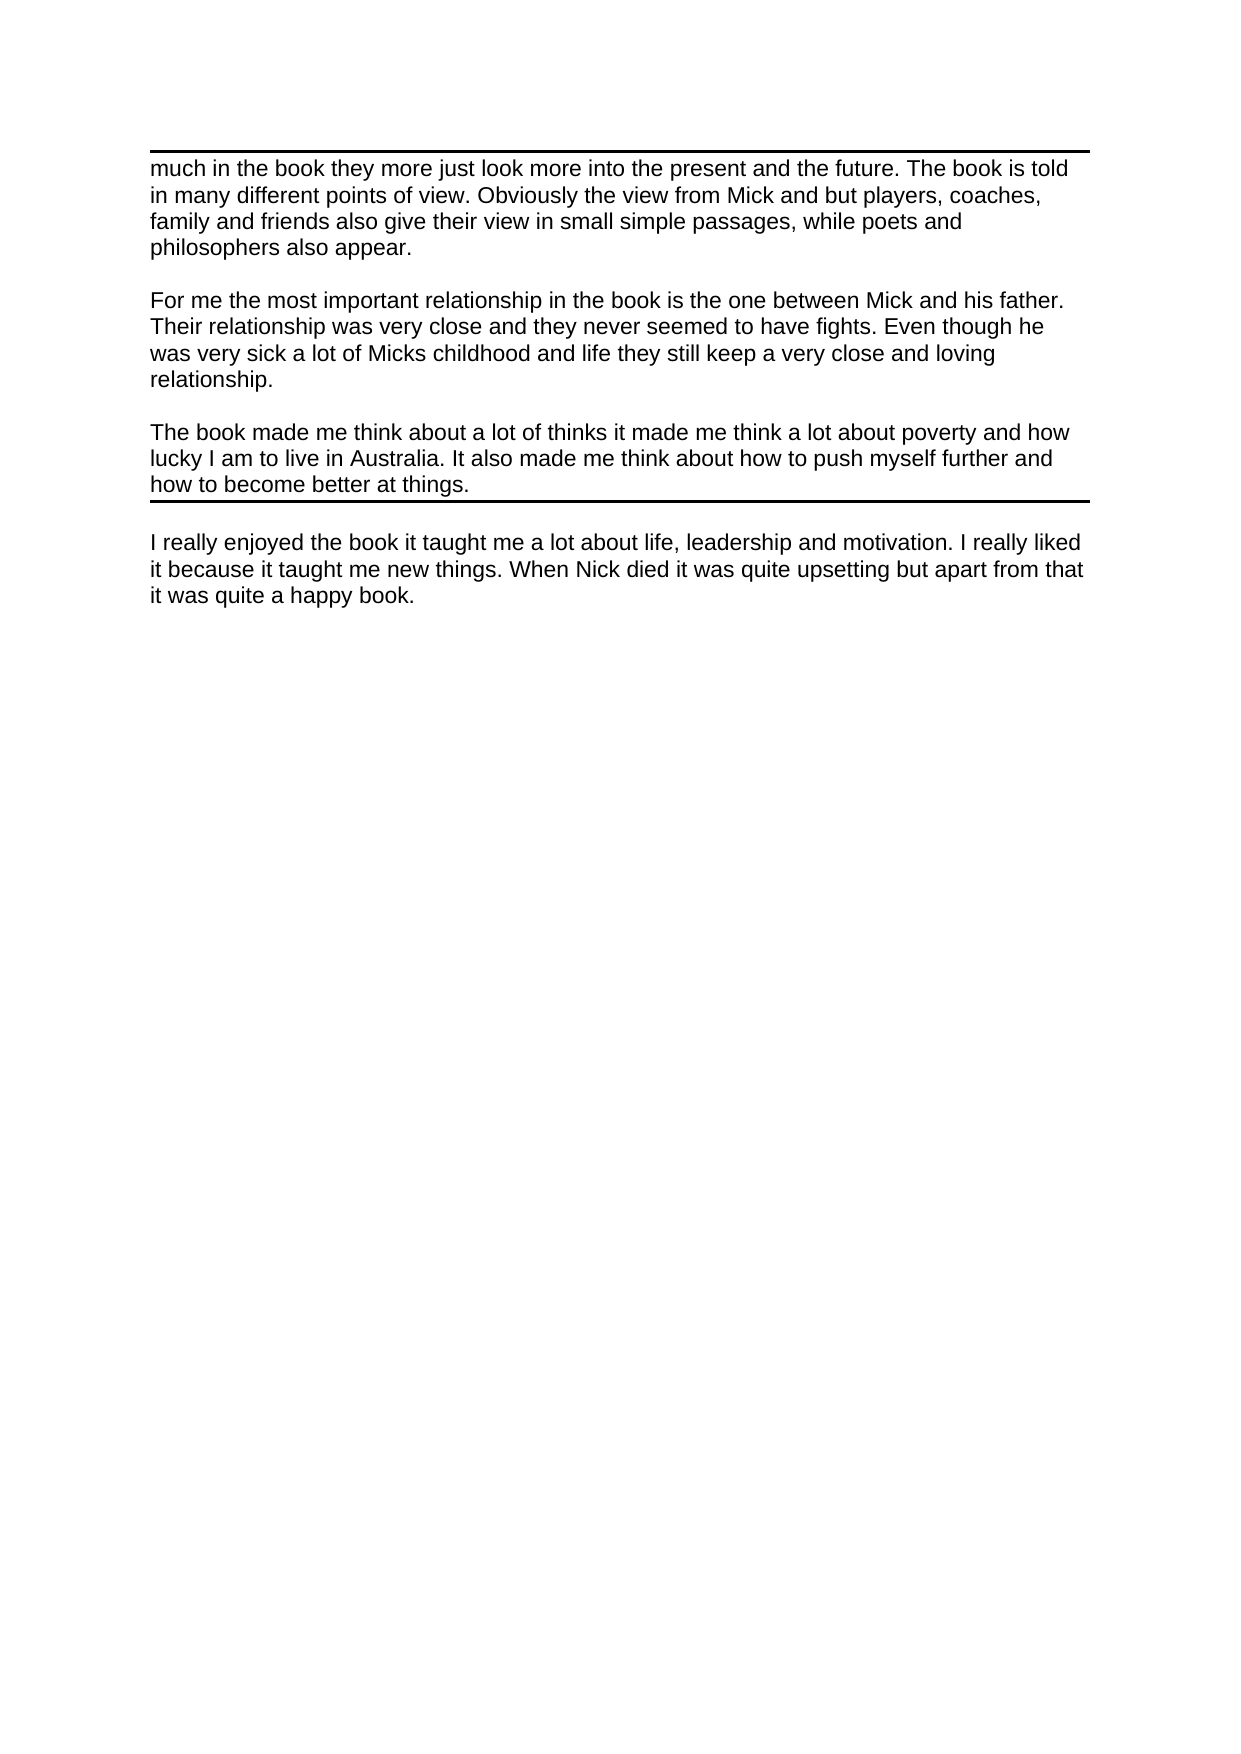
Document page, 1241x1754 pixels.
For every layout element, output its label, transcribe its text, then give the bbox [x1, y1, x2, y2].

text For me the most important relationship in the book is the one between Mick and his father. Their relationship was very close and they never seemed to have fights. Even though he was very sick a lot of Micks childhood and life they still keep a very close and loving relationship. [150, 287, 1090, 392]
text The book made me think about a lot of thinks it made me think a lot about poverty and how lucky I am to live in Australia. It also made me think about how to push myself further and how to become better at things. [150, 413, 1090, 500]
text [150, 153, 1090, 261]
text I really enjoyed the book it taught me a lot about life, leadership and motivation. I really liked it because it taught me new things. When Nick died it was quite upsetting but apart from that it was quite a happy book. [150, 529, 1090, 608]
